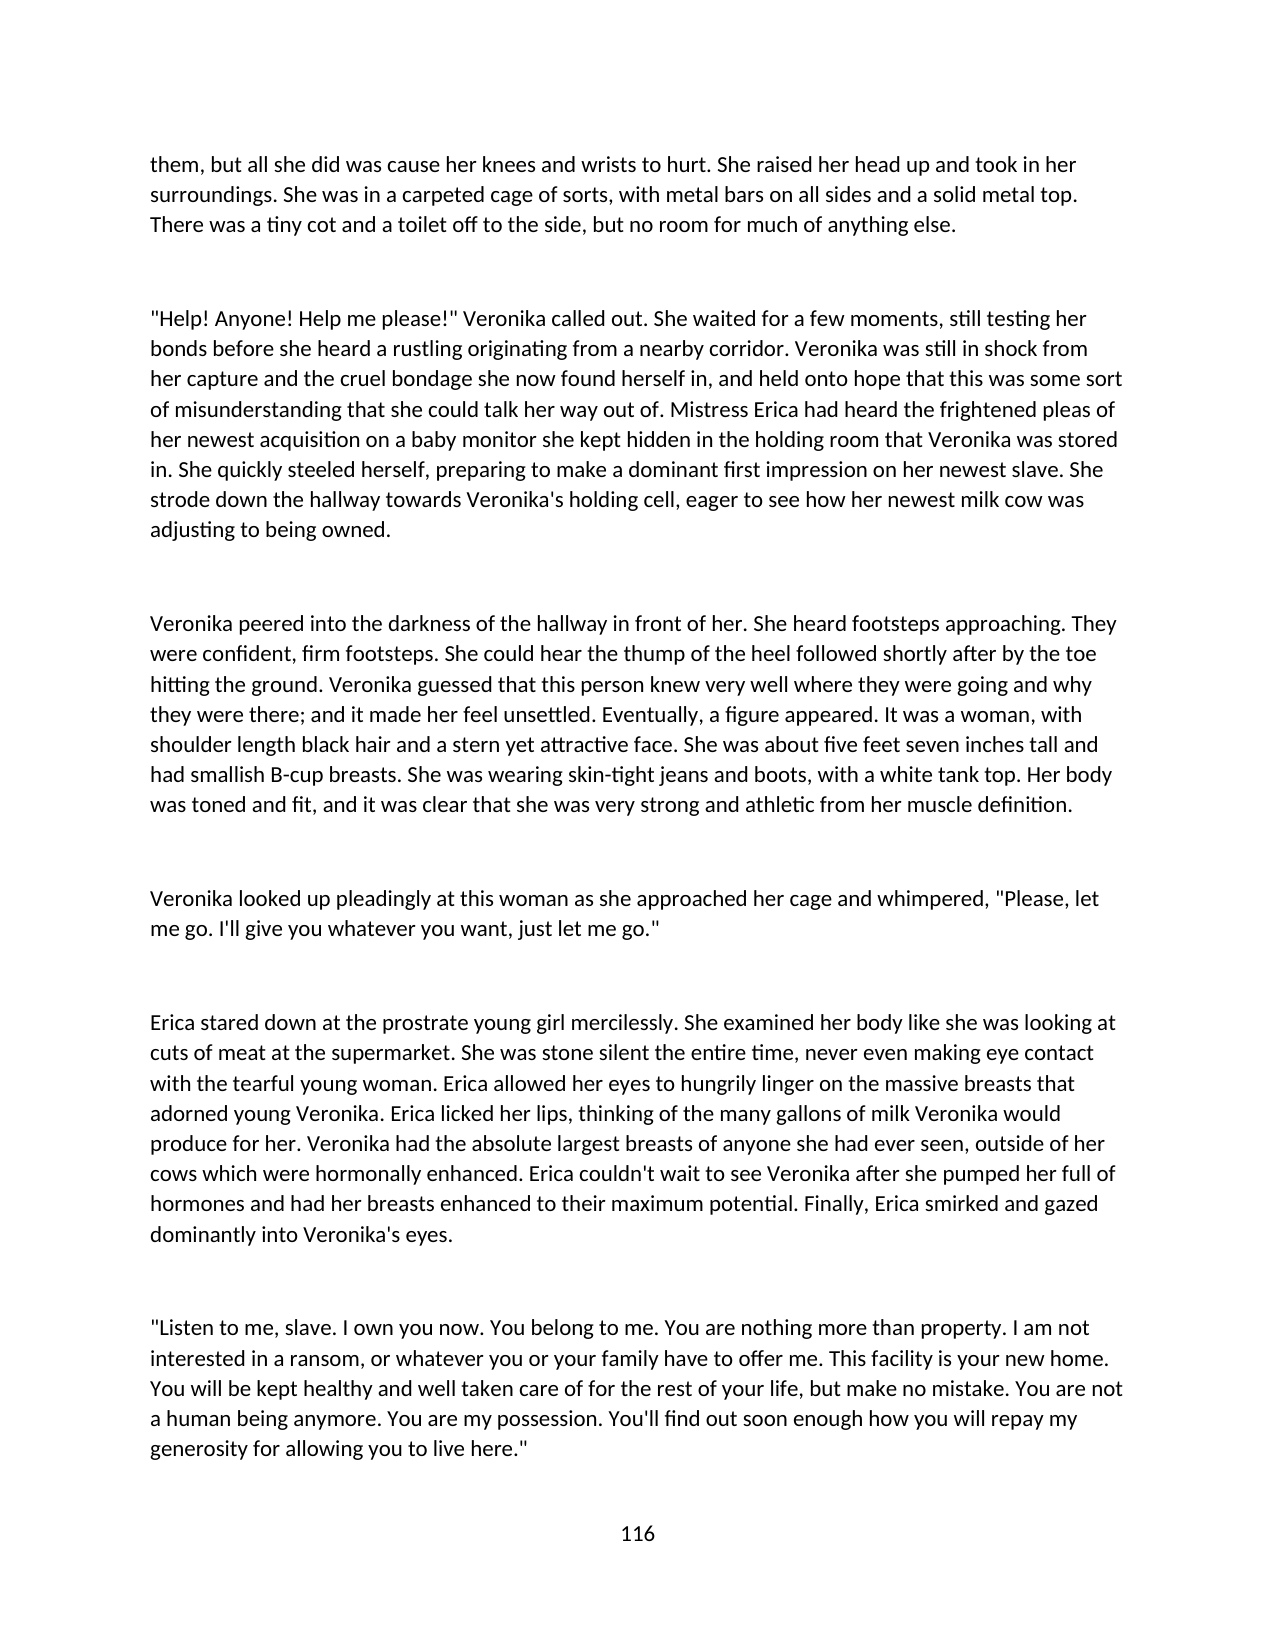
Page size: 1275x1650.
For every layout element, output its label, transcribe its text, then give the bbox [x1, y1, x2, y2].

text Veronika peered into the darkness of the hallway in front of her. She heard footsteps approaching. They were confident, firm footsteps. She could hear the thump of the heel followed shortly after by the toe hitting the ground. Veronika guessed that this person knew very well where they were going and why they were there; and it made her feel unsettled. Eventually, a figure appeared. It was a woman, with shoulder length black hair and a stern yet attractive face. She was about five feet seven inches tall and had smallish B-cup breasts. She was wearing skin-tight jeans and boots, with a white tank top. Her body was toned and fit, and it was clear that she was very strong and athletic from her muscle definition. [150, 609, 1125, 819]
text Erica stared down at the prostrate young girl mercilessly. She examined her body like she was looking at cuts of meat at the supermarket. She was stone silent the entire time, never even making eye contact with the tearful young woman. Erica allowed her eyes to hungrily linger on the massive breasts that adorned young Veronika. Erica licked her lips, thinking of the many gallons of milk Veronika would produce for her. Veronika had the absolute largest breasts of anyone she had ever seen, outside of her cows which were hormonally enhanced. Erica couldn't wait to see Veronika after she pumped her full of hormones and had her breasts enhanced to their maximum potential. Finally, Erica smirked and gazed dominantly into Veronika's eyes. [150, 1008, 1125, 1248]
text Veronika looked up pleadingly at this woman as she approached her cage and whimpered, "Please, let me go. I'll give you whatever you want, just let me go." [150, 884, 1125, 943]
text "Help! Anyone! Help me please!" Veronika called out. She waited for a few moments, still testing her bonds before she heard a rustling originating from a nearby corridor. Veronika was still in shock from her capture and the cruel bondage she now found herself in, and held onto hope that this was some sort of misunderstanding that she could talk her way out of. Mistress Erica had heard the frightened pleas of her newest acquisition on a baby monitor she kept hidden in the holding room that Veronika was stored in. She quickly steeled herself, preparing to make a dominant first impression on her newest slave. She strode down the hallway towards Veronika's holding cell, eager to see how her newest milk cow was adjusting to being owned. [150, 304, 1125, 544]
text "Listen to me, slave. I own you now. You belong to me. You are nothing more than property. I am not interested in a ransom, or whatever you or your family have to offer me. This facility is your new home. You will be kept healthy and well taken care of for the rest of your life, but make no mistake. You are not a human being anymore. You are my possession. You'll find out soon enough how you will repay my generosity for allowing you to live here." [150, 1313, 1125, 1462]
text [150, 150, 1125, 238]
